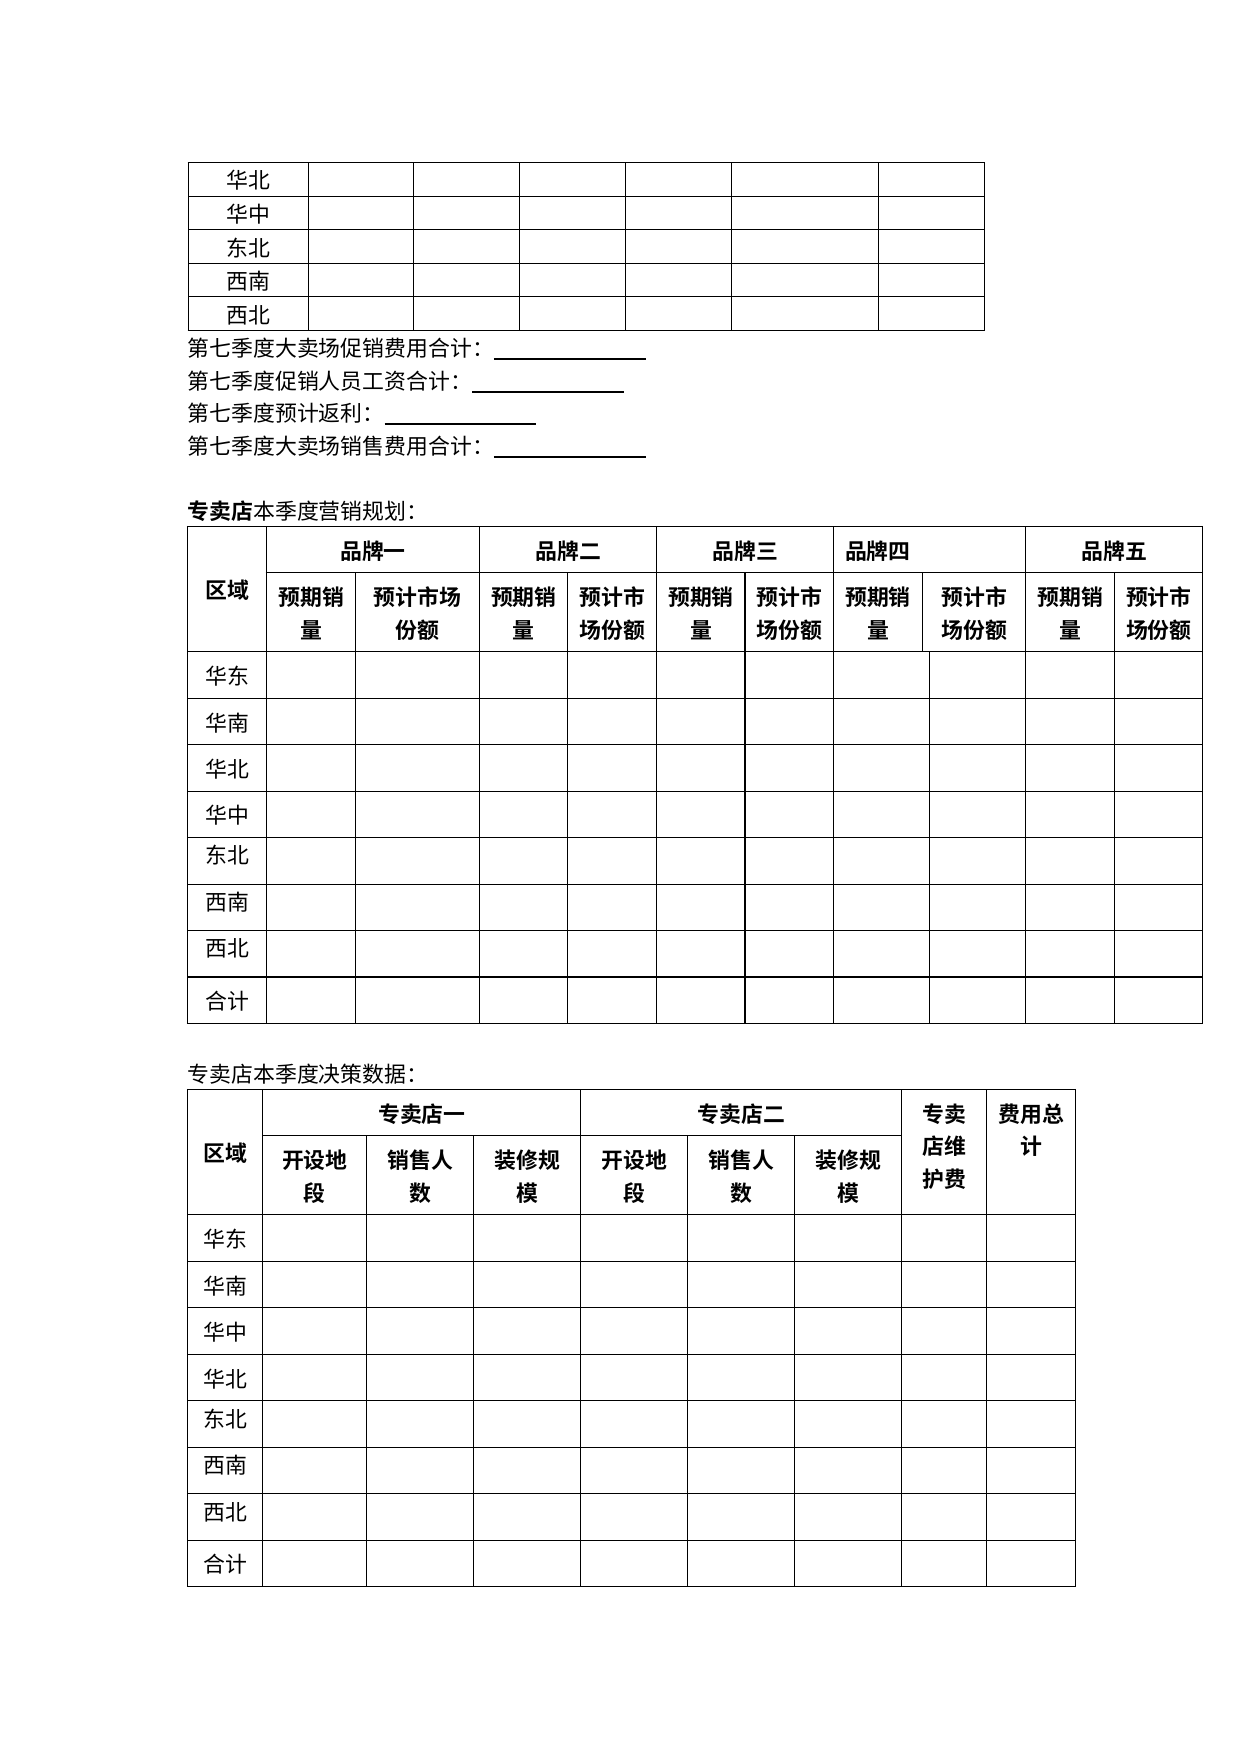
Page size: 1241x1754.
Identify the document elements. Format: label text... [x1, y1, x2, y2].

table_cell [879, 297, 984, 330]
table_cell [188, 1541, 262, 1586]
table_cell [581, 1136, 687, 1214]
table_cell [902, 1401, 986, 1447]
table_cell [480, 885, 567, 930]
text 专卖店本季度营销规划： [187, 493, 1053, 526]
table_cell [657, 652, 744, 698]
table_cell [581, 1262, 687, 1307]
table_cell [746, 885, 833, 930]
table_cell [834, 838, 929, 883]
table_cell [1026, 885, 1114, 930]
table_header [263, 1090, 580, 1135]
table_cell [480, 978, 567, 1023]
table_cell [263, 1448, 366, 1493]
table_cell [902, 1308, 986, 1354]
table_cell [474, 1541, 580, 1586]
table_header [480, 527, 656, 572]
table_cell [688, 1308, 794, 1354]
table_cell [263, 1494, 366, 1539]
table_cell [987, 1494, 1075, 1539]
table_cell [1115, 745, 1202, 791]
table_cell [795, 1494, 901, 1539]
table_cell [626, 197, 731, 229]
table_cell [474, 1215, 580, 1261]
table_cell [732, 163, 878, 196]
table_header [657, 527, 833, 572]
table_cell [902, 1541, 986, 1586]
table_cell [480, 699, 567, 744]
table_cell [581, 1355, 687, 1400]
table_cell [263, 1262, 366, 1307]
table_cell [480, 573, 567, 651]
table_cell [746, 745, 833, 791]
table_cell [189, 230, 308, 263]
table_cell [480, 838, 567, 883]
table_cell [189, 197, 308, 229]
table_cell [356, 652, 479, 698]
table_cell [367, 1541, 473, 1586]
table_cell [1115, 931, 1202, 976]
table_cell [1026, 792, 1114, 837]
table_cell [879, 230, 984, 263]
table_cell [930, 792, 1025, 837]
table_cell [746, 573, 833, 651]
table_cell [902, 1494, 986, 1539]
text 第七季度促销人员工资合计： [187, 363, 1053, 396]
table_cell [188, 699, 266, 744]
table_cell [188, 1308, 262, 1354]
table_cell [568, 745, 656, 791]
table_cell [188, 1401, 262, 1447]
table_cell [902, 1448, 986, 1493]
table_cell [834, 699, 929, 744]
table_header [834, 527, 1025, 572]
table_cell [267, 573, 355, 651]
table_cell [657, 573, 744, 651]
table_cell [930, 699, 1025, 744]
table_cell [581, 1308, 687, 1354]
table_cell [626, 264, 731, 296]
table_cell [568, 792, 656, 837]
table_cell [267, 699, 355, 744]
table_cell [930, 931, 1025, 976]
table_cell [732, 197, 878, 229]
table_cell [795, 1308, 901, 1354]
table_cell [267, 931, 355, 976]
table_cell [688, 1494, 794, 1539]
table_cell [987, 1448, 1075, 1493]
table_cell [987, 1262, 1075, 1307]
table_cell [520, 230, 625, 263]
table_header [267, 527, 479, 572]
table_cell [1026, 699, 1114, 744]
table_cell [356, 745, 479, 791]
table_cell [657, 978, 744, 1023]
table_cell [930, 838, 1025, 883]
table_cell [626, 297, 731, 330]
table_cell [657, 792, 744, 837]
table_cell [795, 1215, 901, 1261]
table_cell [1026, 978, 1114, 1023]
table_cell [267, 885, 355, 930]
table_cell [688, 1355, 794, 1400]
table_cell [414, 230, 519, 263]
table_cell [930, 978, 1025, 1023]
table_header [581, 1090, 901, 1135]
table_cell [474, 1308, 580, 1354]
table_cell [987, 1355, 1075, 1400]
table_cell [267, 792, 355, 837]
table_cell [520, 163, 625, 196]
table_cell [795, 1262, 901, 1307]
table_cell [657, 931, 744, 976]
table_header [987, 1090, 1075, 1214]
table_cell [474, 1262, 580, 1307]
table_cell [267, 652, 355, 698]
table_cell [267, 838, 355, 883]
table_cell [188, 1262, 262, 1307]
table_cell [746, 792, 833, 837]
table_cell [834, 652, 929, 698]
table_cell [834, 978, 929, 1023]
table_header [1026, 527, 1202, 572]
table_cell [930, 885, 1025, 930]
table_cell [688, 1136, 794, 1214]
text 第七季度预计返利： [187, 396, 1053, 428]
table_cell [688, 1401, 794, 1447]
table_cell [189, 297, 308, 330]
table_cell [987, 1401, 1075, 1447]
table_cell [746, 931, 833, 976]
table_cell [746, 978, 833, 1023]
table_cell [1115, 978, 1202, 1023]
text 专卖店本季度决策数据： [187, 1056, 1053, 1089]
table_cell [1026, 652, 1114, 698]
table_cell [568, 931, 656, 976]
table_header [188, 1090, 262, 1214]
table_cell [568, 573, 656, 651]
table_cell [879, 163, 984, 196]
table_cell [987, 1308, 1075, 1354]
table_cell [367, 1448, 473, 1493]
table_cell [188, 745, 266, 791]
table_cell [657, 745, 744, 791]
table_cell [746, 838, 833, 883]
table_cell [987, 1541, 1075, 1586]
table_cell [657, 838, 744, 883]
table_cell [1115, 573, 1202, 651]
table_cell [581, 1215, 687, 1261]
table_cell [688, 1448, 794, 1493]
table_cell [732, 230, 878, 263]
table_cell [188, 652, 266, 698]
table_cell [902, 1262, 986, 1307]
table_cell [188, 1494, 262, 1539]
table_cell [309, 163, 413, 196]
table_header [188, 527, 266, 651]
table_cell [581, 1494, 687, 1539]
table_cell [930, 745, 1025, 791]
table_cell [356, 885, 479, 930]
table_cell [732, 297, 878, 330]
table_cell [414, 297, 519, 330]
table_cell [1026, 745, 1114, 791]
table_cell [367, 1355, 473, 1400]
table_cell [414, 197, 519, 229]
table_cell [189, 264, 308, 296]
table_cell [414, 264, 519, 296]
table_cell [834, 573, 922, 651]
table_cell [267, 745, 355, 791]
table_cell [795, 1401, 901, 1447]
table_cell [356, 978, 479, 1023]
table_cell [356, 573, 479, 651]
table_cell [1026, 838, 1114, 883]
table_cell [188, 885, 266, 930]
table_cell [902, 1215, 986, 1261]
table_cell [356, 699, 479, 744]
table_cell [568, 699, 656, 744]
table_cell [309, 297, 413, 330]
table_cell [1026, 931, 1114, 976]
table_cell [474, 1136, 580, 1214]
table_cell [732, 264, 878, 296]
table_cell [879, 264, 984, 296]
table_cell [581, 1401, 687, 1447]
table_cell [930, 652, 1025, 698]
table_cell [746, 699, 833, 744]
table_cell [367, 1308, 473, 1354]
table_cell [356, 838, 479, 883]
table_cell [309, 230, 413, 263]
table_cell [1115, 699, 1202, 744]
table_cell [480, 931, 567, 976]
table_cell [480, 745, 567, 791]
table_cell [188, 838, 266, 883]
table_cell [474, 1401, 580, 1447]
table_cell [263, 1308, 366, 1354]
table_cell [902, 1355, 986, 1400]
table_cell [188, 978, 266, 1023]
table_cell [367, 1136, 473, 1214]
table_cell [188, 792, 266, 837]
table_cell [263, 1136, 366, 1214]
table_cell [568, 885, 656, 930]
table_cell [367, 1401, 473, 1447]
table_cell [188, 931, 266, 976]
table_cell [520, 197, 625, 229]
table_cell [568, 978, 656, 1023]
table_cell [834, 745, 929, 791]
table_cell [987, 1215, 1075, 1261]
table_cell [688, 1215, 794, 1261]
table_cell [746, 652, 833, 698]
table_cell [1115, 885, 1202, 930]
text 第七季度大卖场促销费用合计： [187, 331, 1053, 363]
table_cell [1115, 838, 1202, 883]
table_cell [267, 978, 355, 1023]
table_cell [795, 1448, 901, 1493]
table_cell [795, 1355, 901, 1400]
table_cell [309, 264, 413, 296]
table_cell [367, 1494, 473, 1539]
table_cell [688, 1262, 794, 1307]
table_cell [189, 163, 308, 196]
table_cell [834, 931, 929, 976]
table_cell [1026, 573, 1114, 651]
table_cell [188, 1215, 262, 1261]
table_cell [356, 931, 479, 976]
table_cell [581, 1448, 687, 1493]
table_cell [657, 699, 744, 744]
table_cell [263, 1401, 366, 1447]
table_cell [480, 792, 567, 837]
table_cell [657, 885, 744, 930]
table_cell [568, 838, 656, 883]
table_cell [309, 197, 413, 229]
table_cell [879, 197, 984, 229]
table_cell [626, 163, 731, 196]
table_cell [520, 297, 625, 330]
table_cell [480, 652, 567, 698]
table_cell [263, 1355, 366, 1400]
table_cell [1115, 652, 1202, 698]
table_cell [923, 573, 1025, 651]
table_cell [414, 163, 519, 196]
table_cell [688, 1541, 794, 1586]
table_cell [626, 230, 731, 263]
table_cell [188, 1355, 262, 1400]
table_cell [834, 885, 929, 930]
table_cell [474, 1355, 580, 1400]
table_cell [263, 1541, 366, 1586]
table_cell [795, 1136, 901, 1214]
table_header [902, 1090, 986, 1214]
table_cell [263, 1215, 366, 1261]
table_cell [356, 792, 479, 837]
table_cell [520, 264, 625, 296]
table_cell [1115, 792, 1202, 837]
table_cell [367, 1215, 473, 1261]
text 第七季度大卖场销售费用合计： [187, 428, 1053, 461]
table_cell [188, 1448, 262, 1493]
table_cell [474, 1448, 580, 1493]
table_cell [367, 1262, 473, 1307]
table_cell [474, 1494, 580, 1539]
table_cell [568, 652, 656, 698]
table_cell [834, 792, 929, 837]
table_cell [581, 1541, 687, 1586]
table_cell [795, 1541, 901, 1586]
